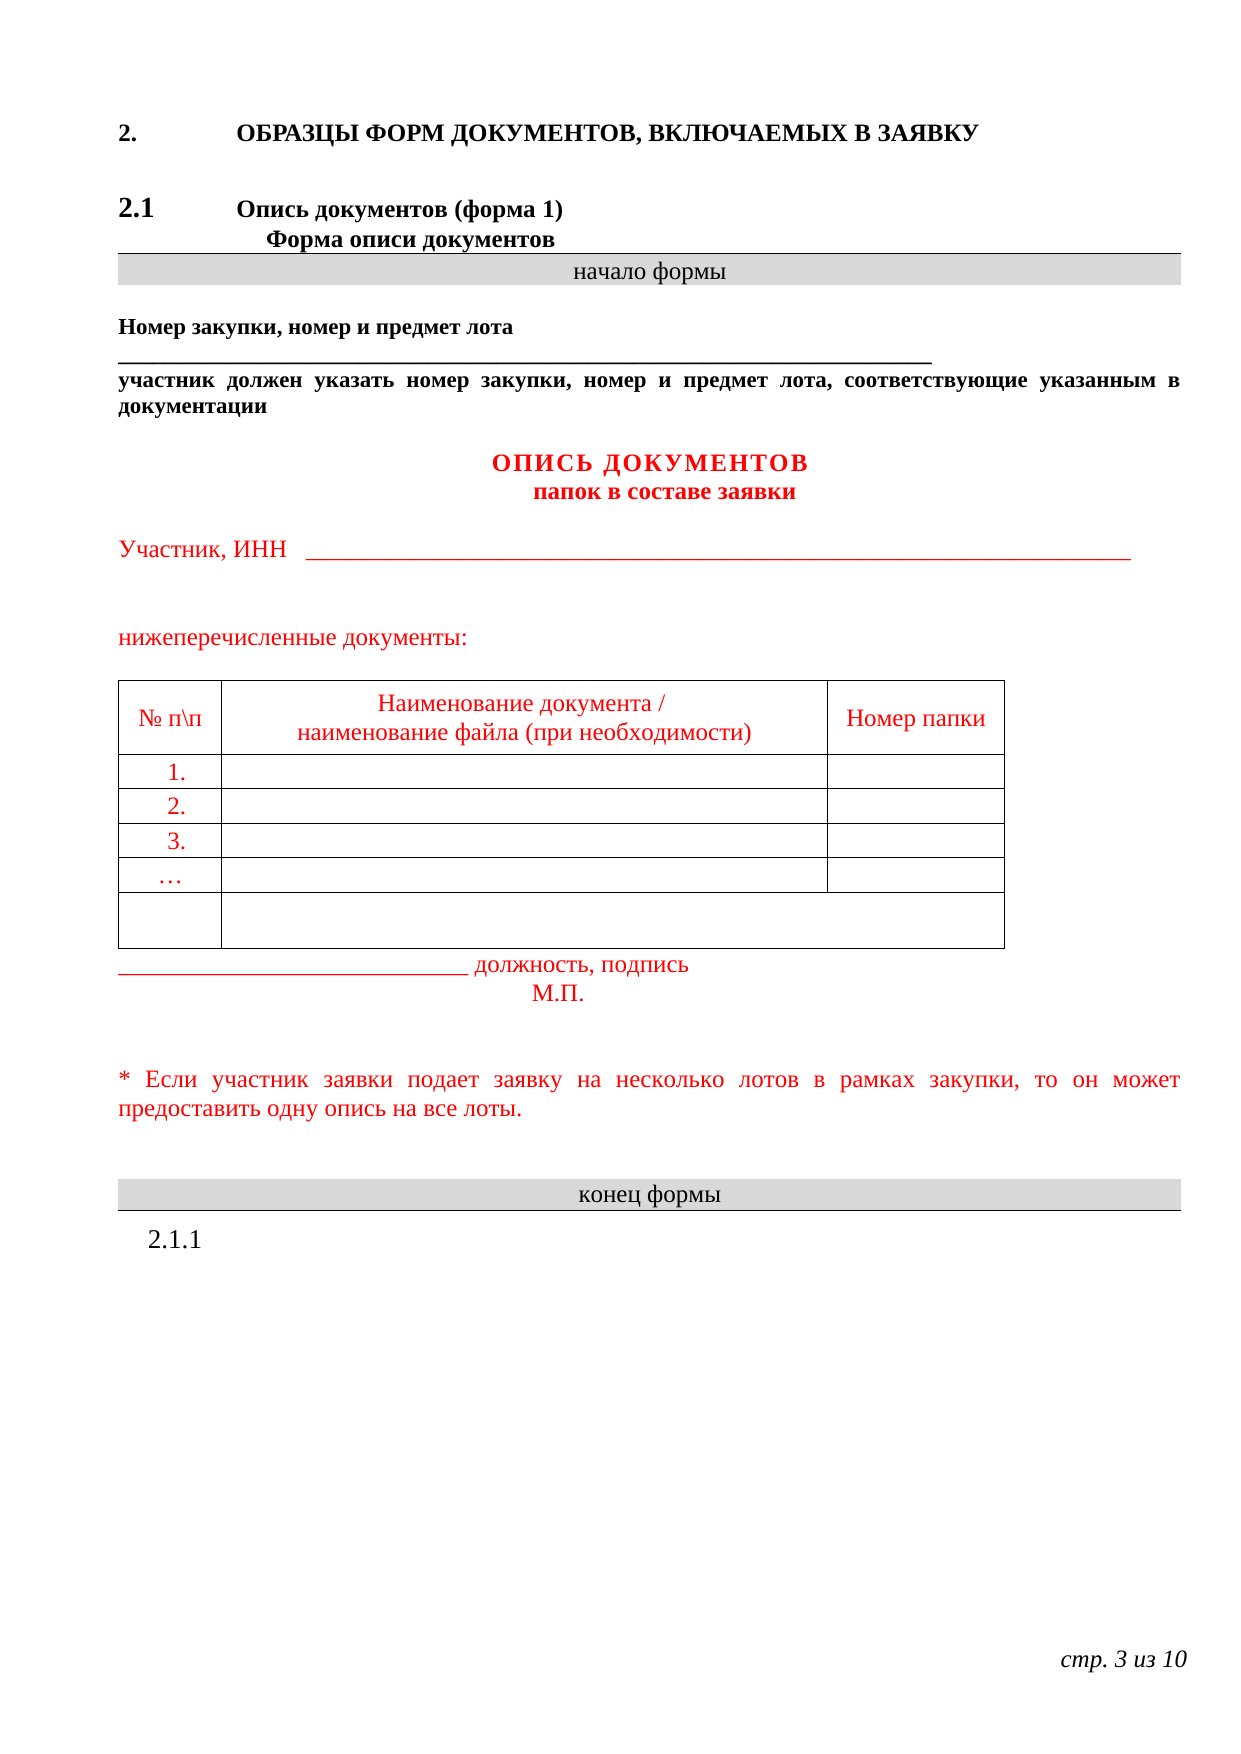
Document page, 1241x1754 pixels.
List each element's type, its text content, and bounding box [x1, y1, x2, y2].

table_cell [222, 893, 1004, 948]
table_cell [222, 824, 827, 857]
table_cell [119, 789, 221, 823]
text участник должен указать номер закупки, номер и предмет лота, соответствующие указанным в документации [118, 366, 1181, 419]
table_cell … [119, 858, 221, 892]
text Участник, ИНН __________________________________________________________________ [118, 534, 1181, 563]
table_cell [828, 824, 1004, 857]
table_cell [222, 858, 827, 892]
table_header № п\п [119, 681, 221, 754]
list папок в составе заявки [148, 476, 1181, 505]
text начало формы [118, 254, 1181, 285]
text нижеперечисленные документы: [118, 622, 1181, 651]
list Форма описи документов [266, 224, 1181, 253]
text * Если участник заявки подает заявку на несколько лотов в рамках закупки, то он может предоставить одну опись на все лоты. [118, 1064, 1181, 1121]
table_cell [828, 789, 1004, 823]
text ____________________________ должность, подпись [118, 949, 1181, 978]
text М.П. [118, 978, 1181, 1006]
subtitle Опись документов (форма 1) [118, 191, 1181, 224]
text ОПИСЬ ДОКУМЕНТОВ [118, 448, 1181, 476]
table_cell [119, 755, 221, 788]
table_cell [119, 824, 221, 857]
table_header Наименование документа / наименование файла (при необходимости) [222, 681, 827, 754]
table_cell [222, 755, 827, 788]
text _______________________________________________________________________ [118, 340, 1181, 366]
text Номер закупки, номер и предмет лота [118, 313, 1181, 340]
subtitle ОБРАЗЦЫ ФОРМ ДОКУМЕНТОВ, ВКЛЮЧАЕМЫХ В ЗАЯВКУ [118, 118, 1181, 147]
text конец формы [118, 1179, 1181, 1210]
table_cell [119, 893, 221, 948]
table_cell [828, 755, 1004, 788]
table_header Номер папки [828, 681, 1004, 754]
table_cell [828, 858, 1004, 892]
table_cell [222, 789, 827, 823]
